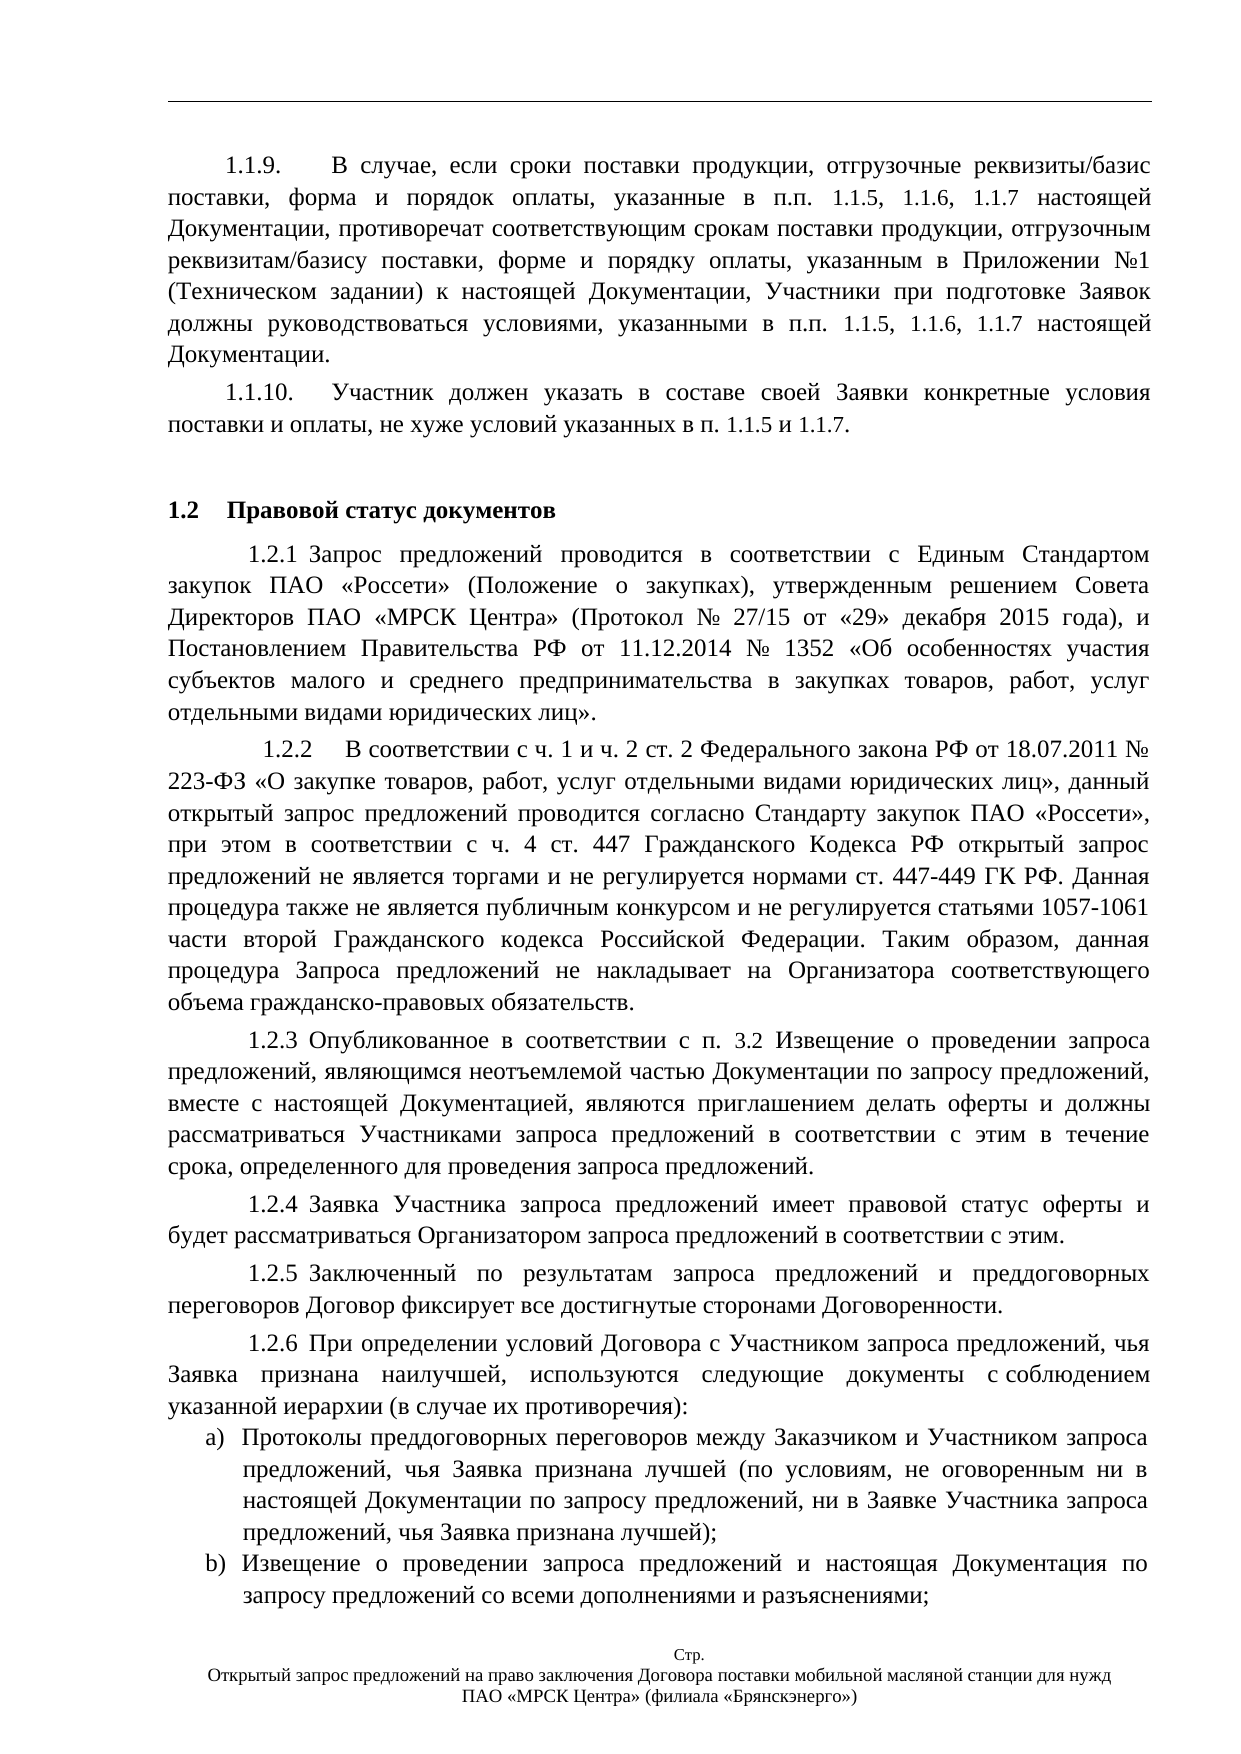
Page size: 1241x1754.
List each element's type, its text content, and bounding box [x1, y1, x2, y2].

list При определении условий Договора с Участником запроса предложений, чья Заявка признана наилучшей, используются следующие документы с соблюдением указанной иерархии (в случае их противоречия): [168, 1328, 1150, 1419]
list Участник должен указать в составе своей Заявки конкретные условия поставки и оплаты, не хуже условий указанных в п. 1.1.5 и 1.1.7. [168, 377, 1152, 437]
list В соответствии с ч. 1 и ч. 2 ст. 2 Федерального закона РФ от 18.07.2011 № 223-ФЗ «О закупке товаров, работ, услуг отдельными видами юридических лиц», данный открытый запрос предложений проводится согласно Стандарту закупок ПАО «Россети», при этом в соответствии с ч. 4 ст. 447 Гражданского Кодекса РФ открытый запрос предложений не является торгами и не регулируется нормами ст. 447-449 ГК РФ. Данная процедура также не является публичным конкурсом и не регулируется статьями 1057-1061 части второй Гражданского кодекса Российской Федерации. Таким образом, данная процедура Запроса предложений не накладывает на Организатора соответствующего объема гражданско-правовых обязательств. [168, 734, 1150, 1016]
list В случае, если сроки поставки продукции, отгрузочные реквизиты/базис поставки, форма и порядок оплаты, указанные в п.п. 1.1.5, 1.1.6, 1.1.7 настоящей Документации, противоречат соответствующим срокам поставки продукции, отгрузочным реквизитам/базису поставки, форме и порядку оплаты, указанным в Приложении №1 (Техническом задании) к настоящей Документации, Участники при подготовке Заявок должны руководствоваться условиями, указанными в п.п. 1.1.5, 1.1.6, 1.1.7 настоящей Документации. [168, 150, 1152, 368]
subtitle Правовой статус документов [168, 495, 1152, 523]
list Опубликованное в соответствии с п. 3.2 Извещение о проведении запроса предложений, являющимся неотъемлемой частью Документации по запросу предложений, вместе с настоящей Документацией, являются приглашением делать оферты и должны рассматриваться Участниками запроса предложений в соответствии с этим в течение срока, определенного для проведения запроса предложений. [168, 1025, 1150, 1180]
list Запрос предложений проводится в соответствии с Единым Стандартом закупок ПАО «Россети» (Положение о закупках), утвержденным решением Совета Директоров ПАО «МРСК Центра» (Протокол № 27/15 от «29» декабря 2015 года), и Постановлением Правительства РФ от 11.12.2014 № 1352 «Об особенностях участия субъектов малого и среднего предпринимательства в закупках товаров, работ, услуг отдельными видами юридических лиц». [168, 539, 1150, 725]
list Заявка Участника запроса предложений имеет правовой статус оферты и будет рассматриваться Организатором запроса предложений в соответствии с этим. [168, 1189, 1150, 1249]
list Извещение о проведении запроса предложений и настоящая Документация по запросу предложений со всеми дополнениями и разъяснениями; [205, 1548, 1148, 1609]
list Протоколы преддоговорных переговоров между Заказчиком и Участником запроса предложений, чья Заявка признана лучшей (по условиям, не оговоренным ни в настоящей Документации по запросу предложений, ни в Заявке Участника запроса предложений, чья Заявка признана лучшей); [205, 1422, 1149, 1546]
list Заключенный по результатам запроса предложений и преддоговорных переговоров Договор фиксирует все достигнутые сторонами Договоренности. [168, 1258, 1150, 1318]
